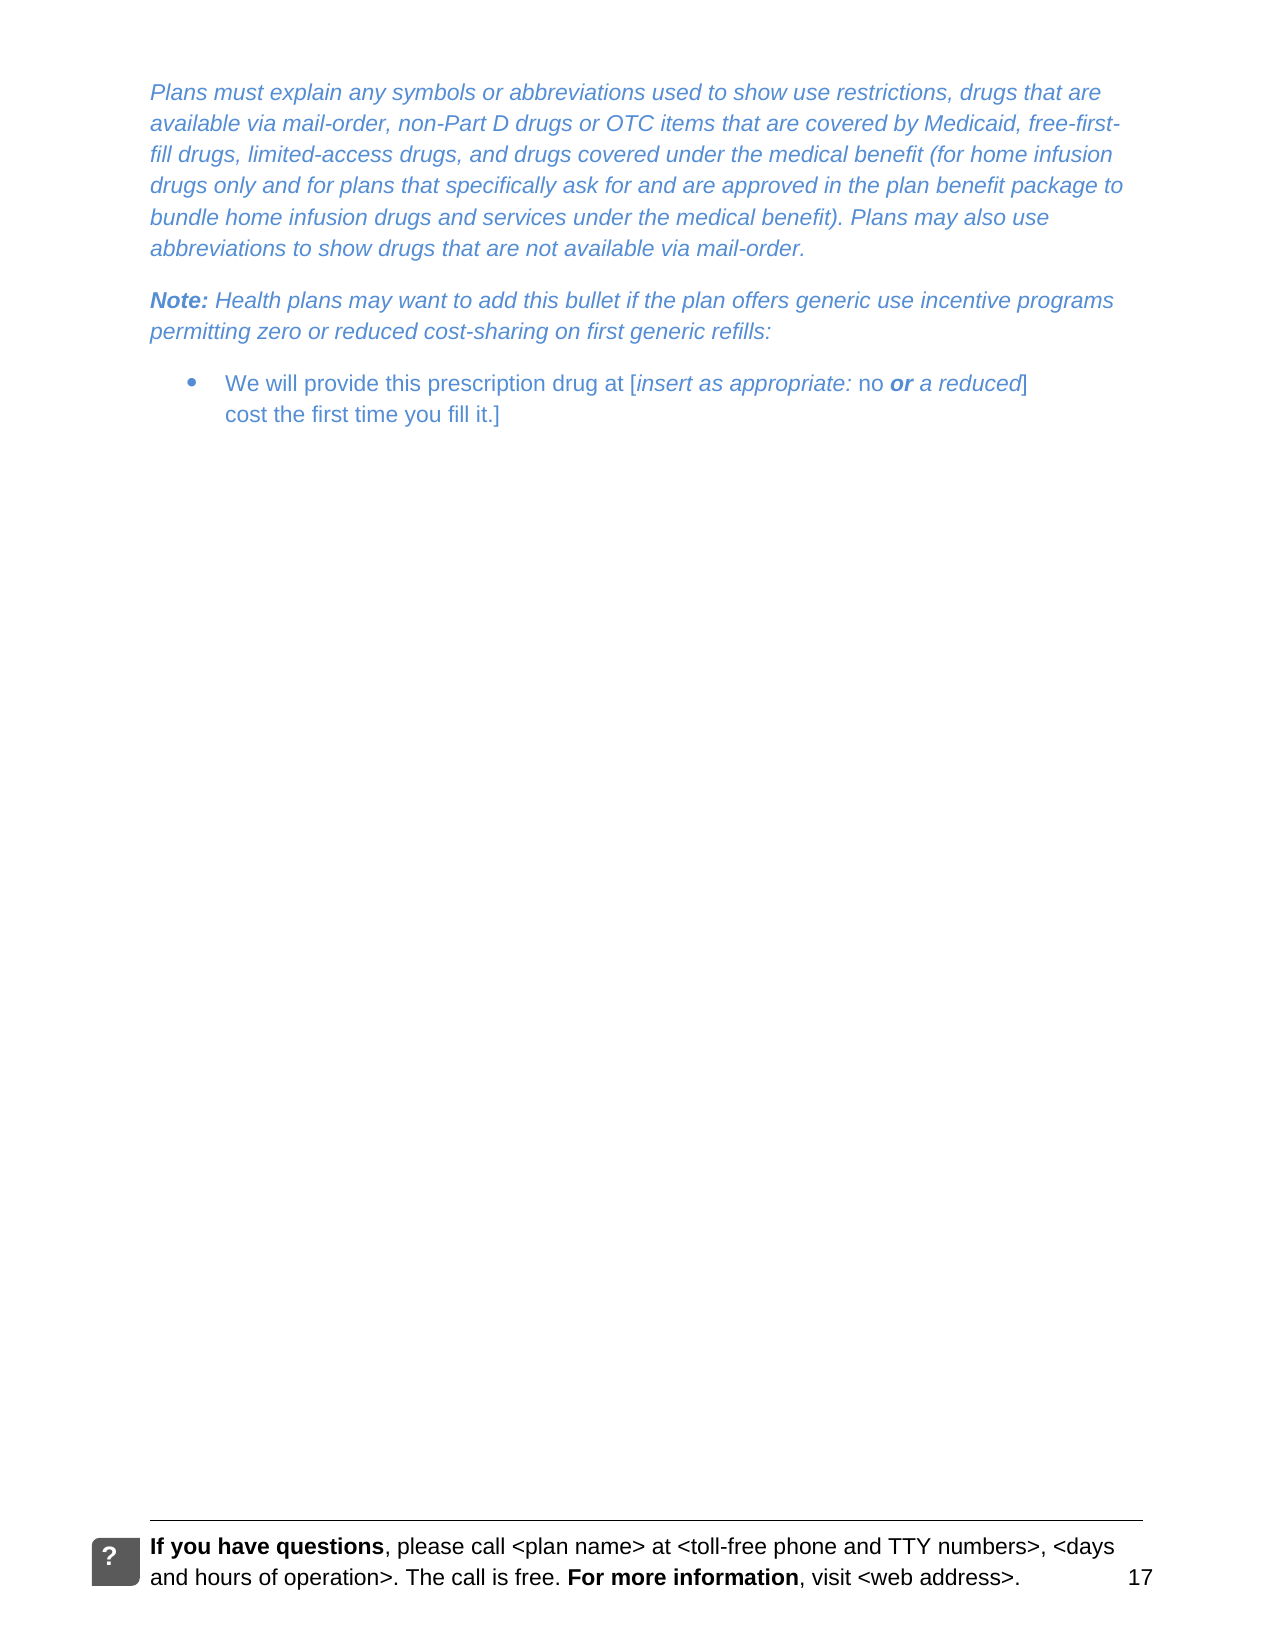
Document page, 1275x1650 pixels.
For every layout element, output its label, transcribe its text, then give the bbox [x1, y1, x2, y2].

text Plans must explain any symbols or abbreviations used to show use restrictions, drugs that are available via mail-order, non-Part D drugs or OTC items that are covered by Medicaid, free-first-fill drugs, limited-access drugs, and drugs covered under the medical benefit (for home infusion drugs only and for plans that specifically ask for and are approved in the plan benefit package to bundle home infusion drugs and services under the medical benefit). Plans may also use abbreviations to show drugs that are not available via mail-order. [150, 75, 1143, 262]
text Note: Health plans may want to add this bullet if the plan offers generic use incentive programs permitting zero or reduced cost-sharing on first generic refills: [150, 283, 1143, 346]
list We will provide this prescription drug at [insert as appropriate: no or a reduced] cost the first time you fill it.] [187, 367, 1068, 429]
